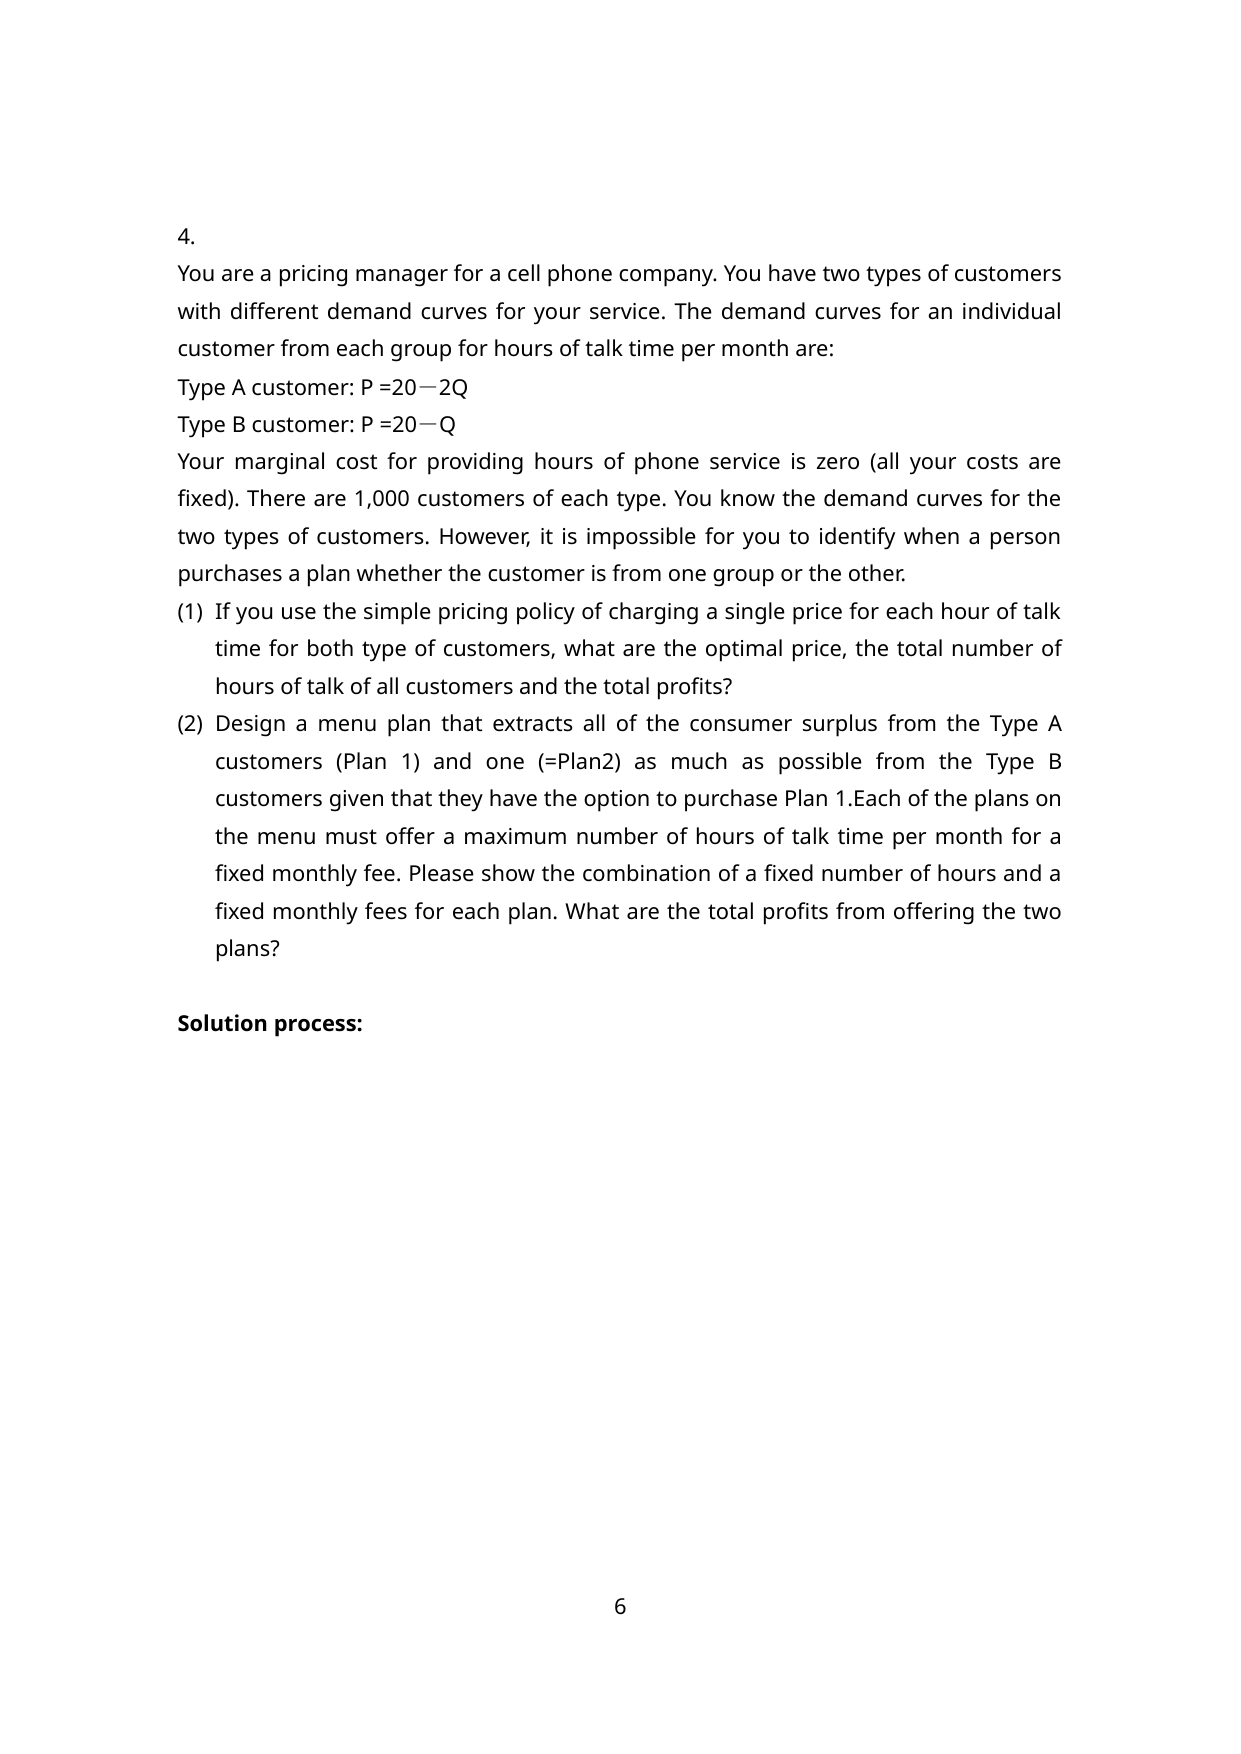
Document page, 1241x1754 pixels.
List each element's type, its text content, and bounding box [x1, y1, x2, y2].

list If you use the simple pricing policy of charging a single price for each hour of talk time for both type of customers, what are the optimal price, the total number of hours of talk of all customers and the total profits? [177, 592, 1063, 704]
text Your marginal cost for providing hours of phone service is zero (all your costs are fixed). There are 1,000 customers of each type. You know the demand curves for the two types of customers. However, it is impossible for you to identify when a person purchases a plan whether the customer is from one group or the other. [177, 442, 1063, 592]
text Type B customer: P =20－Q [177, 404, 1063, 442]
text Solution process: [177, 1004, 1063, 1042]
list Design a menu plan that extracts all of the consumer surplus from the Type A customers (Plan 1) and one (=Plan2) as much as possible from the Type B customers given that they have the option to purchase Plan 1.Each of the plans on the menu must offer a maximum number of hours of talk time per month for a fixed monthly fee. Please show the combination of a fixed number of hours and a fixed monthly fees for each plan. What are the total profits from offering the two plans? [177, 704, 1063, 967]
text 4. [177, 217, 1063, 254]
text Type A customer: P =20－2Q [177, 367, 1063, 404]
text You are a pricing manager for a cell phone company. You have two types of customers with different demand curves for your service. The demand curves for an individual customer from each group for hours of talk time per month are: [177, 254, 1063, 367]
